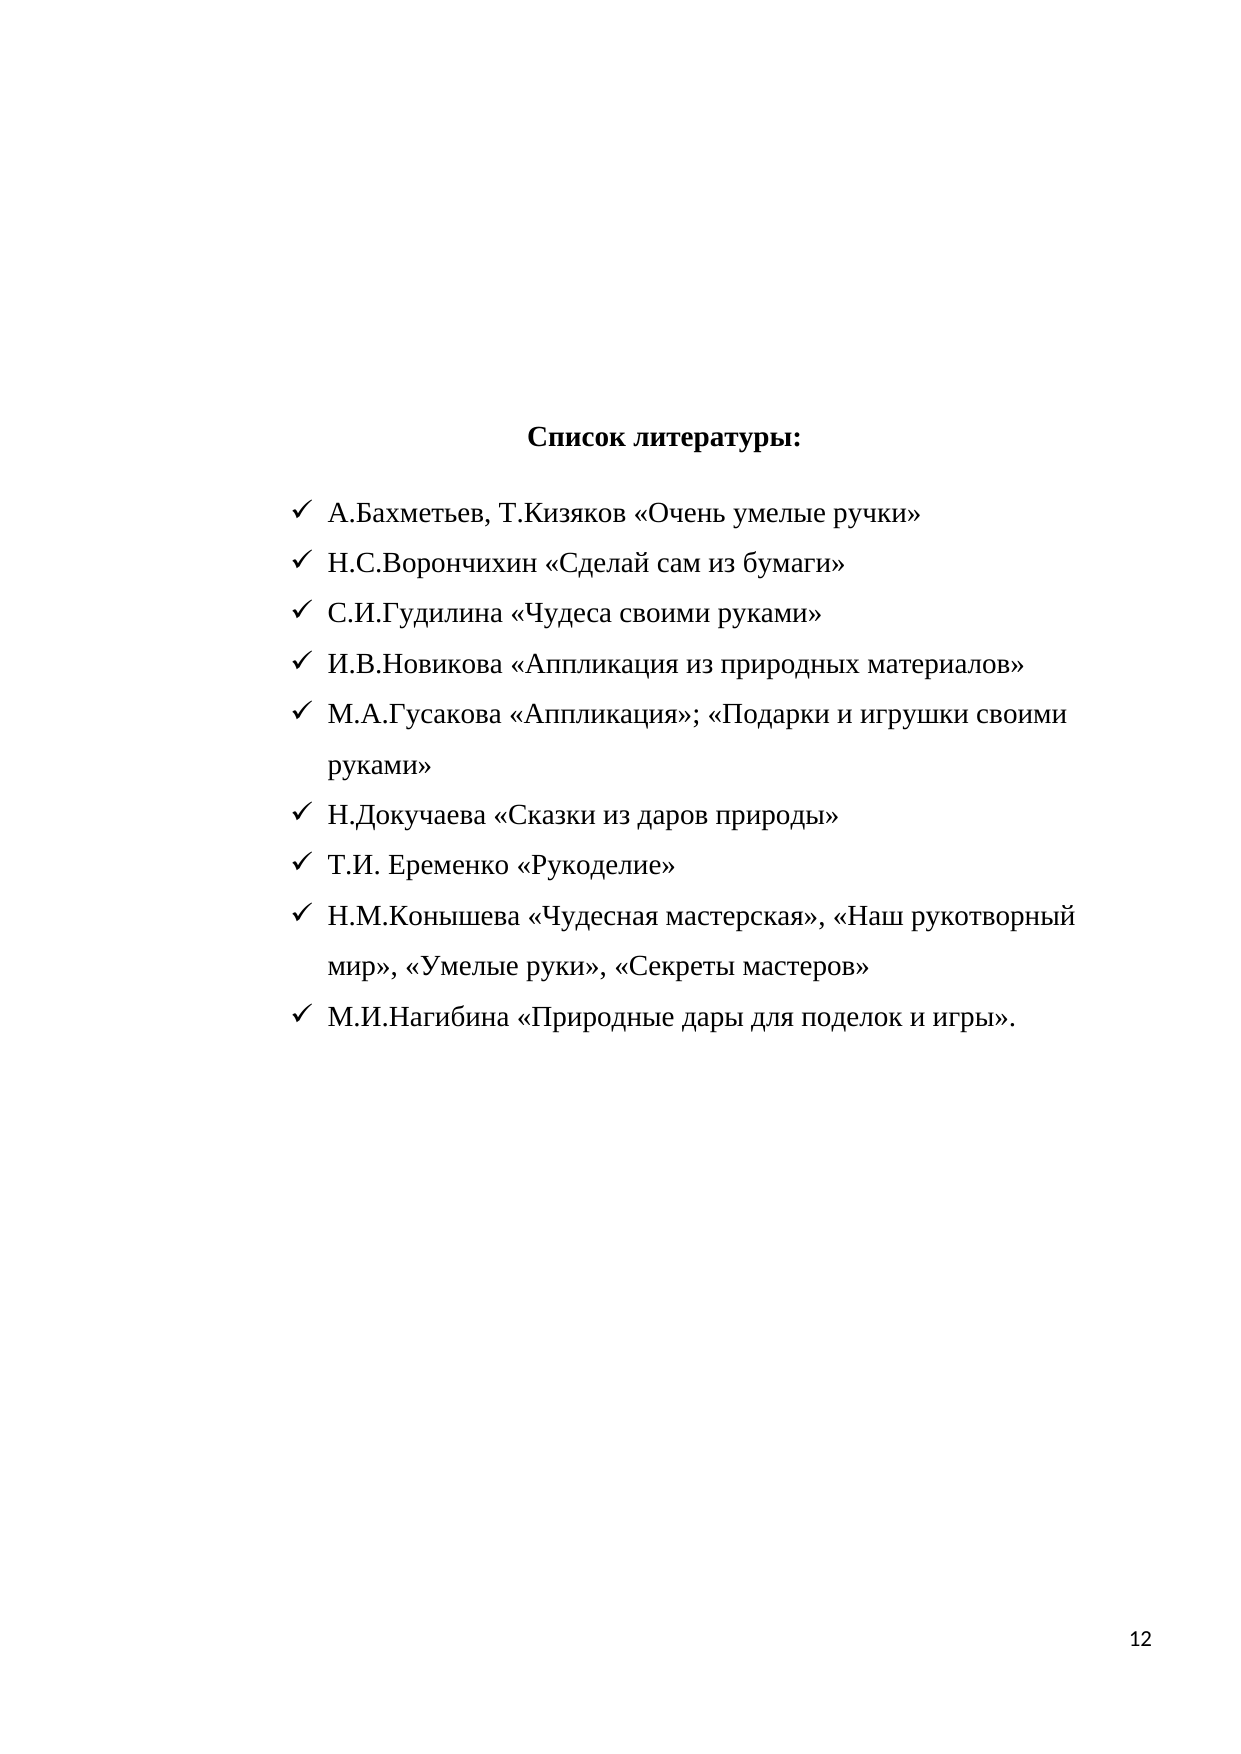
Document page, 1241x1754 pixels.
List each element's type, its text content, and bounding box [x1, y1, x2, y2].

list М.А.Гусакова «Аппликация»; «Подарки и игрушки своими руками» [290, 696, 1152, 780]
list А.Бахметьев, Т.Кизяков «Очень умелые ручки» [290, 495, 1152, 528]
text Список литературы: [177, 419, 1152, 453]
list М.И.Нагибина «Природные дары для поделок и игры». [290, 999, 1152, 1032]
list Н.Докучаева «Сказки из даров природы» [290, 797, 1152, 831]
list Т.И. Еременко «Рукоделие» [290, 847, 1152, 881]
list Н.С.Ворончихин «Сделай сам из бумаги» [290, 545, 1152, 579]
list Н.М.Конышева «Чудесная мастерская», «Наш рукотворный мир», «Умелые руки», «Секреты мастеров» [290, 898, 1152, 982]
list И.В.Новикова «Аппликация из природных материалов» [290, 646, 1152, 679]
list С.И.Гудилина «Чудеса своими руками» [290, 596, 1152, 629]
